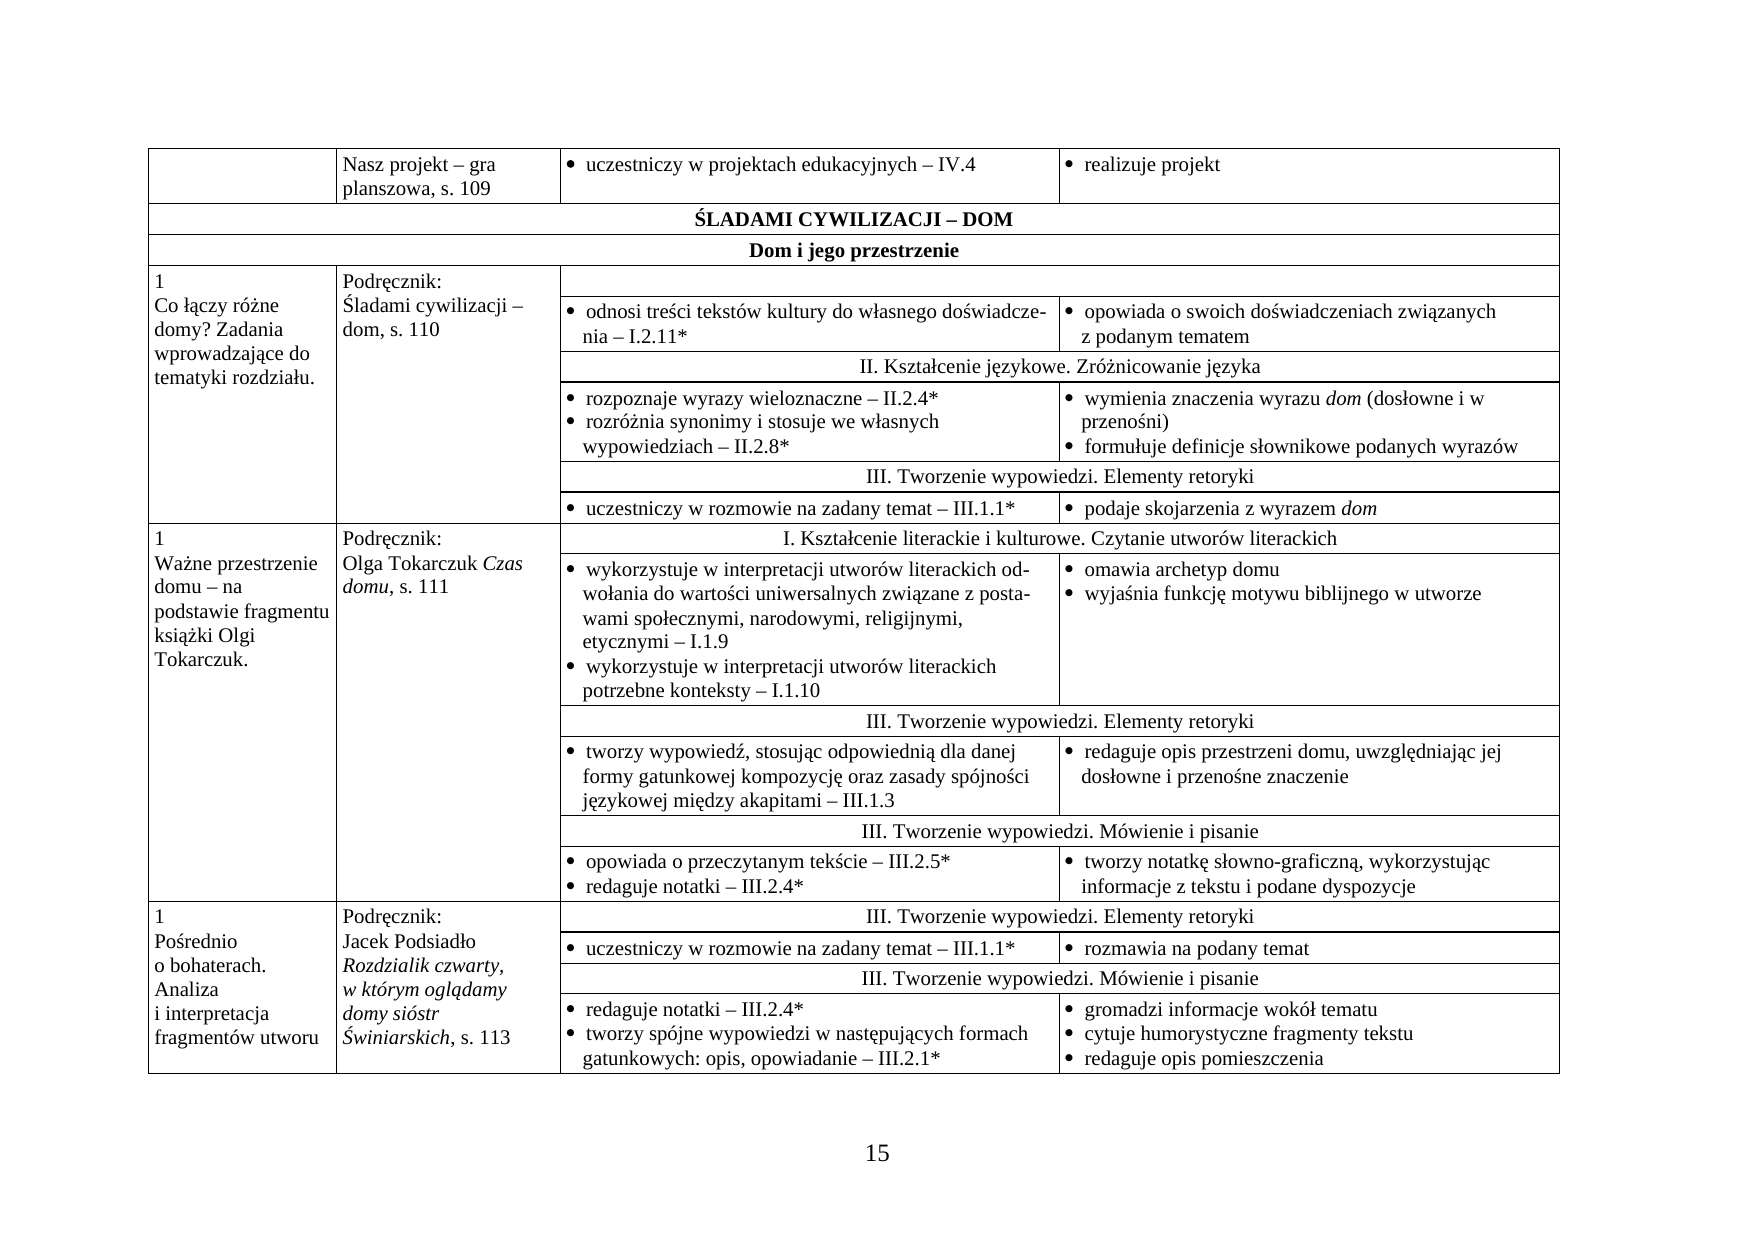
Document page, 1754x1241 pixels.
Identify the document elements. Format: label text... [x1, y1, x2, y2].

table_cell Podręcznik: Jacek Podsiadło Rozdzialik czwarty, w którym oglądamy domy sióstr Świniarskich, s. 113 [337, 902, 560, 1072]
table_cell uczestniczy w rozmowie na zadany temat – III.1.1* [561, 933, 1059, 962]
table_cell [561, 994, 1059, 1072]
table_cell uczestniczy w projektach edukacyjnych – IV.4 [561, 149, 1059, 203]
table_cell rozpoznaje wyrazy wieloznaczne – II.2.4* rozróżnia synonimy i stosuje we własnych wypowiedziach – II.2.8* [561, 383, 1059, 461]
table_cell II. Kształcenie językowe. Zróżnicowanie języka [561, 352, 1559, 381]
table_cell odnosi treści tekstów kultury do własnego doświadczenia – I.2.11* [561, 297, 1059, 351]
table_cell 1 Co łączy różne domy? Zadania wprowadzające do tematyki rozdziału. [149, 266, 336, 522]
table_cell uczestniczy w rozmowie na zadany temat – III.1.1* [561, 493, 1059, 522]
table_cell tworzy notatkę słowno-graficzną, wykorzystując informacje z tekstu i podane dyspozycje [1060, 847, 1559, 901]
table_cell Podręcznik: Olga Tokarczuk Czas domu, s. 111 [337, 524, 560, 901]
table_cell Podręcznik: Śladami cywilizacji – dom, s. 110 [337, 266, 560, 522]
table_cell redaguje opis przestrzeni domu, uwzględniając jej dosłowne i przenośne znaczenie [1060, 737, 1559, 814]
table_cell I. Kształcenie literackie i kulturowe. Czytanie utworów literackich [561, 524, 1559, 553]
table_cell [337, 149, 560, 203]
table_cell opowiada o swoich doświadczeniach związanych z podanym tematem [1060, 297, 1559, 351]
table_cell 1 Ważne przestrzenie domu – na podstawie fragmentu książki Olgi Tokarczuk. [149, 524, 336, 901]
table_cell III. Tworzenie wypowiedzi. Elementy retoryki [561, 462, 1559, 491]
table_cell realizuje projekt [1060, 149, 1559, 203]
table_cell ŚLADAMI CYWILIZACJI – DOM [149, 204, 1559, 234]
table_cell rozmawia na podany temat [1060, 933, 1559, 962]
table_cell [1060, 994, 1559, 1072]
table_cell [561, 266, 1559, 296]
table_cell podaje skojarzenia z wyrazem dom [1060, 493, 1559, 522]
table_cell III. Tworzenie wypowiedzi. Elementy retoryki [561, 902, 1559, 931]
table_cell wymienia znaczenia wyrazu dom (dosłowne i w przenośni) formułuje definicje słownikowe podanych wyrazów [1060, 383, 1559, 461]
table_cell III. Tworzenie wypowiedzi. Elementy retoryki [561, 706, 1559, 736]
table_cell tworzy wypowiedź, stosując odpowiednią dla danej formy gatunkowej kompozycję oraz zasady spójności językowej między akapitami – III.1.3 [561, 737, 1059, 814]
table_cell opowiada o przeczytanym tekście – III.2.5* redaguje notatki – III.2.4* [561, 847, 1059, 901]
table_cell III. Tworzenie wypowiedzi. Mówienie i pisanie [561, 964, 1559, 993]
table_cell Dom i jego przestrzenie [149, 235, 1559, 264]
table_cell 1 Pośrednio o bohaterach. Analiza i interpretacja fragmentów utworu Jacka Podsiadły. [149, 902, 336, 1072]
table_cell [149, 149, 336, 203]
table_cell omawia archetyp domu wyjaśnia funkcję motywu biblijnego w utworze [1060, 554, 1559, 704]
table_cell III. Tworzenie wypowiedzi. Mówienie i pisanie [561, 816, 1559, 846]
table_cell wykorzystuje w interpretacji utworów literackich odwołania do wartości uniwersalnych związane z postawami społecznymi, narodowymi, religijnymi, etycznymi – I.1.9 wykorzystuje w interpretacji utworów literackich potrzebne konteksty – I.1.10 [561, 554, 1059, 704]
